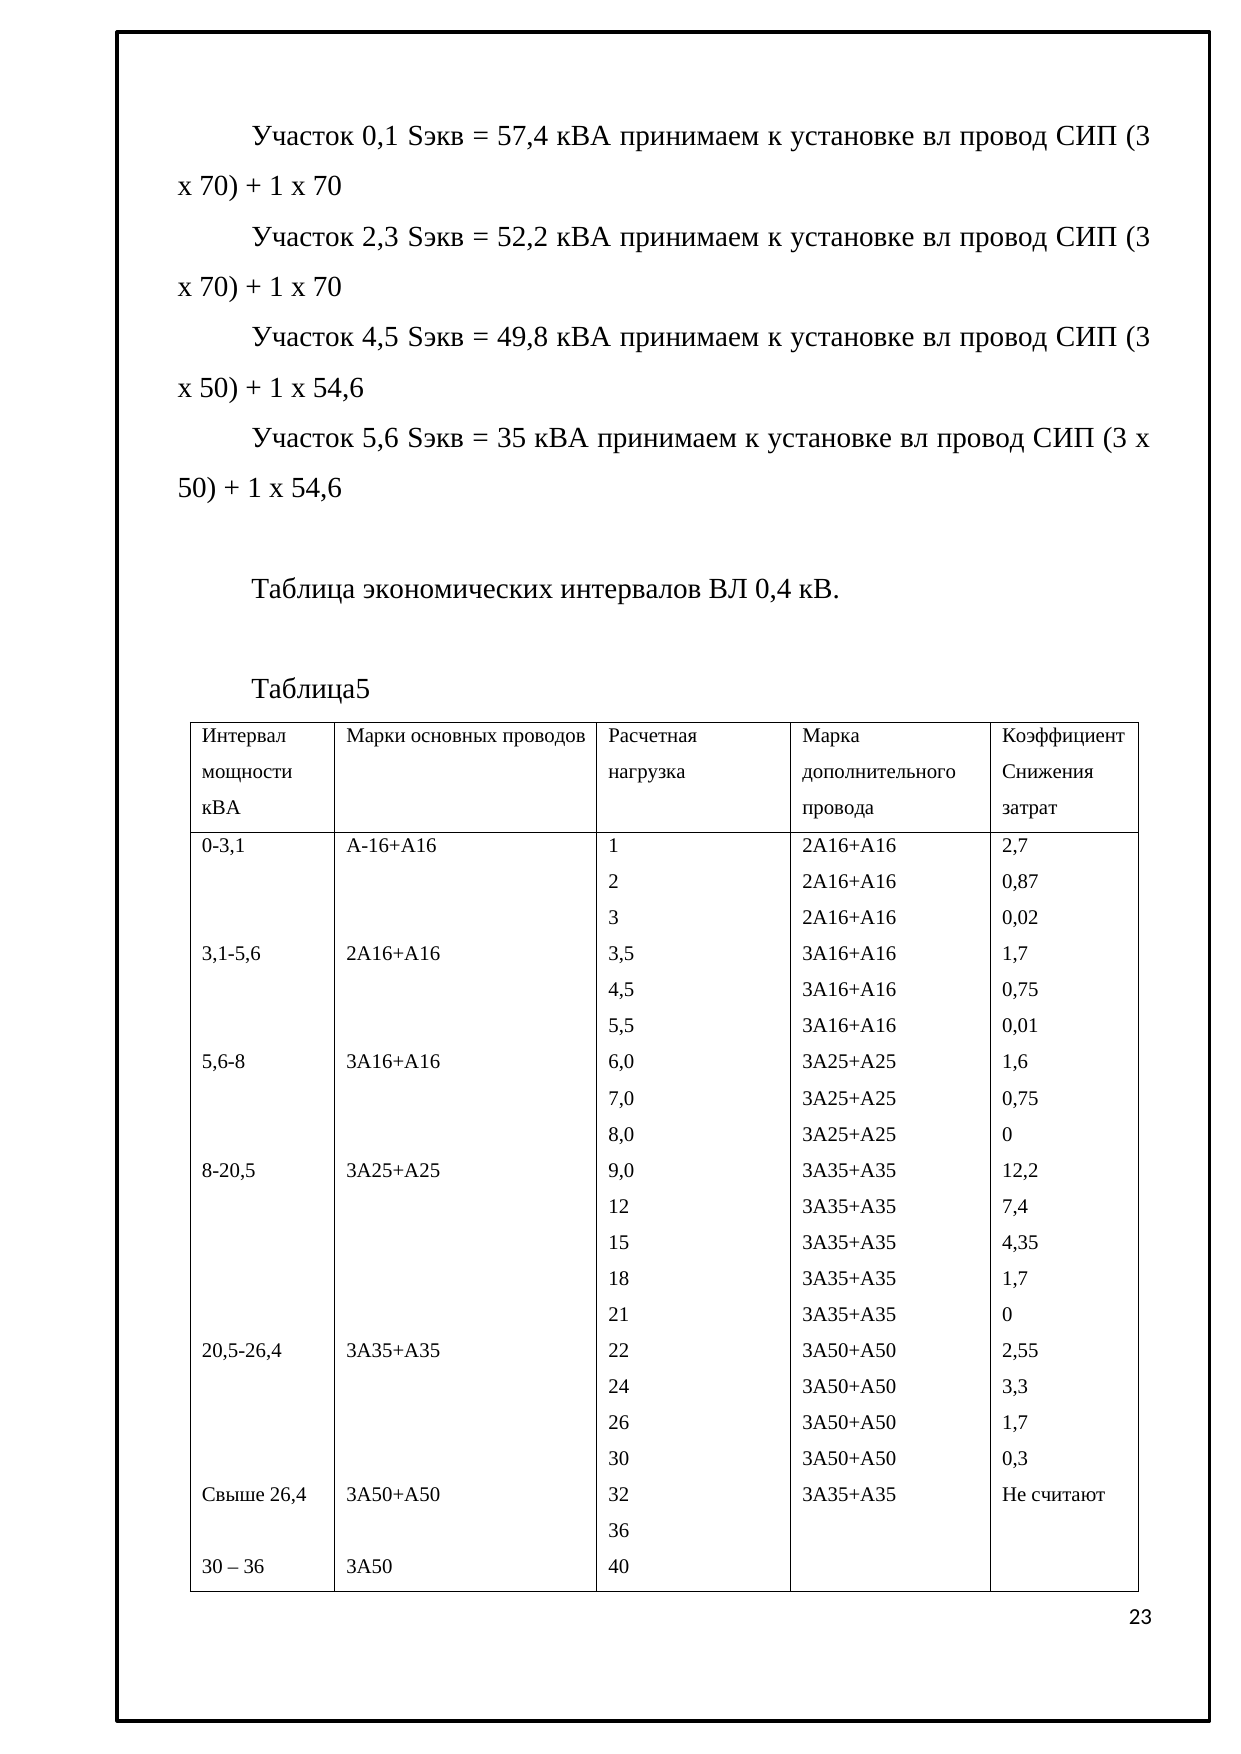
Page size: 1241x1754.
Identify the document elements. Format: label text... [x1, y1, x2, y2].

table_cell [335, 833, 596, 1591]
table_header Расчетная нагрузка [597, 723, 790, 832]
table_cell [791, 833, 990, 1591]
text Таблица5 [177, 672, 1152, 705]
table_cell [597, 833, 790, 1591]
table_header Интервал мощности кВА [191, 723, 334, 832]
table_header Марка дополнительного провода [791, 723, 990, 832]
text Участок 2,3 Sэкв = 52,2 кВА принимаем к установке вл провод СИП (3 х 70) + 1 х 70 [177, 219, 1152, 303]
table_header Коэффициент Снижения затрат [991, 723, 1138, 832]
text Участок 4,5 Sэкв = 49,8 кВА принимаем к установке вл провод СИП (3 х 50) + 1 х 54,6 [177, 319, 1152, 403]
text Таблица экономических интервалов ВЛ 0,4 кВ. [177, 571, 1152, 604]
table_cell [191, 833, 334, 1591]
text Участок 0,1 Sэкв = 57,4 кВА принимаем к установке вл провод СИП (3 х 70) + 1 х 70 [177, 118, 1152, 202]
text Участок 5,6 Sэкв = 35 кВА принимаем к установке вл провод СИП (3 х 50) + 1 х 54,6 [177, 420, 1152, 504]
table_header Марки основных проводов [335, 723, 596, 832]
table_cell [991, 833, 1138, 1591]
